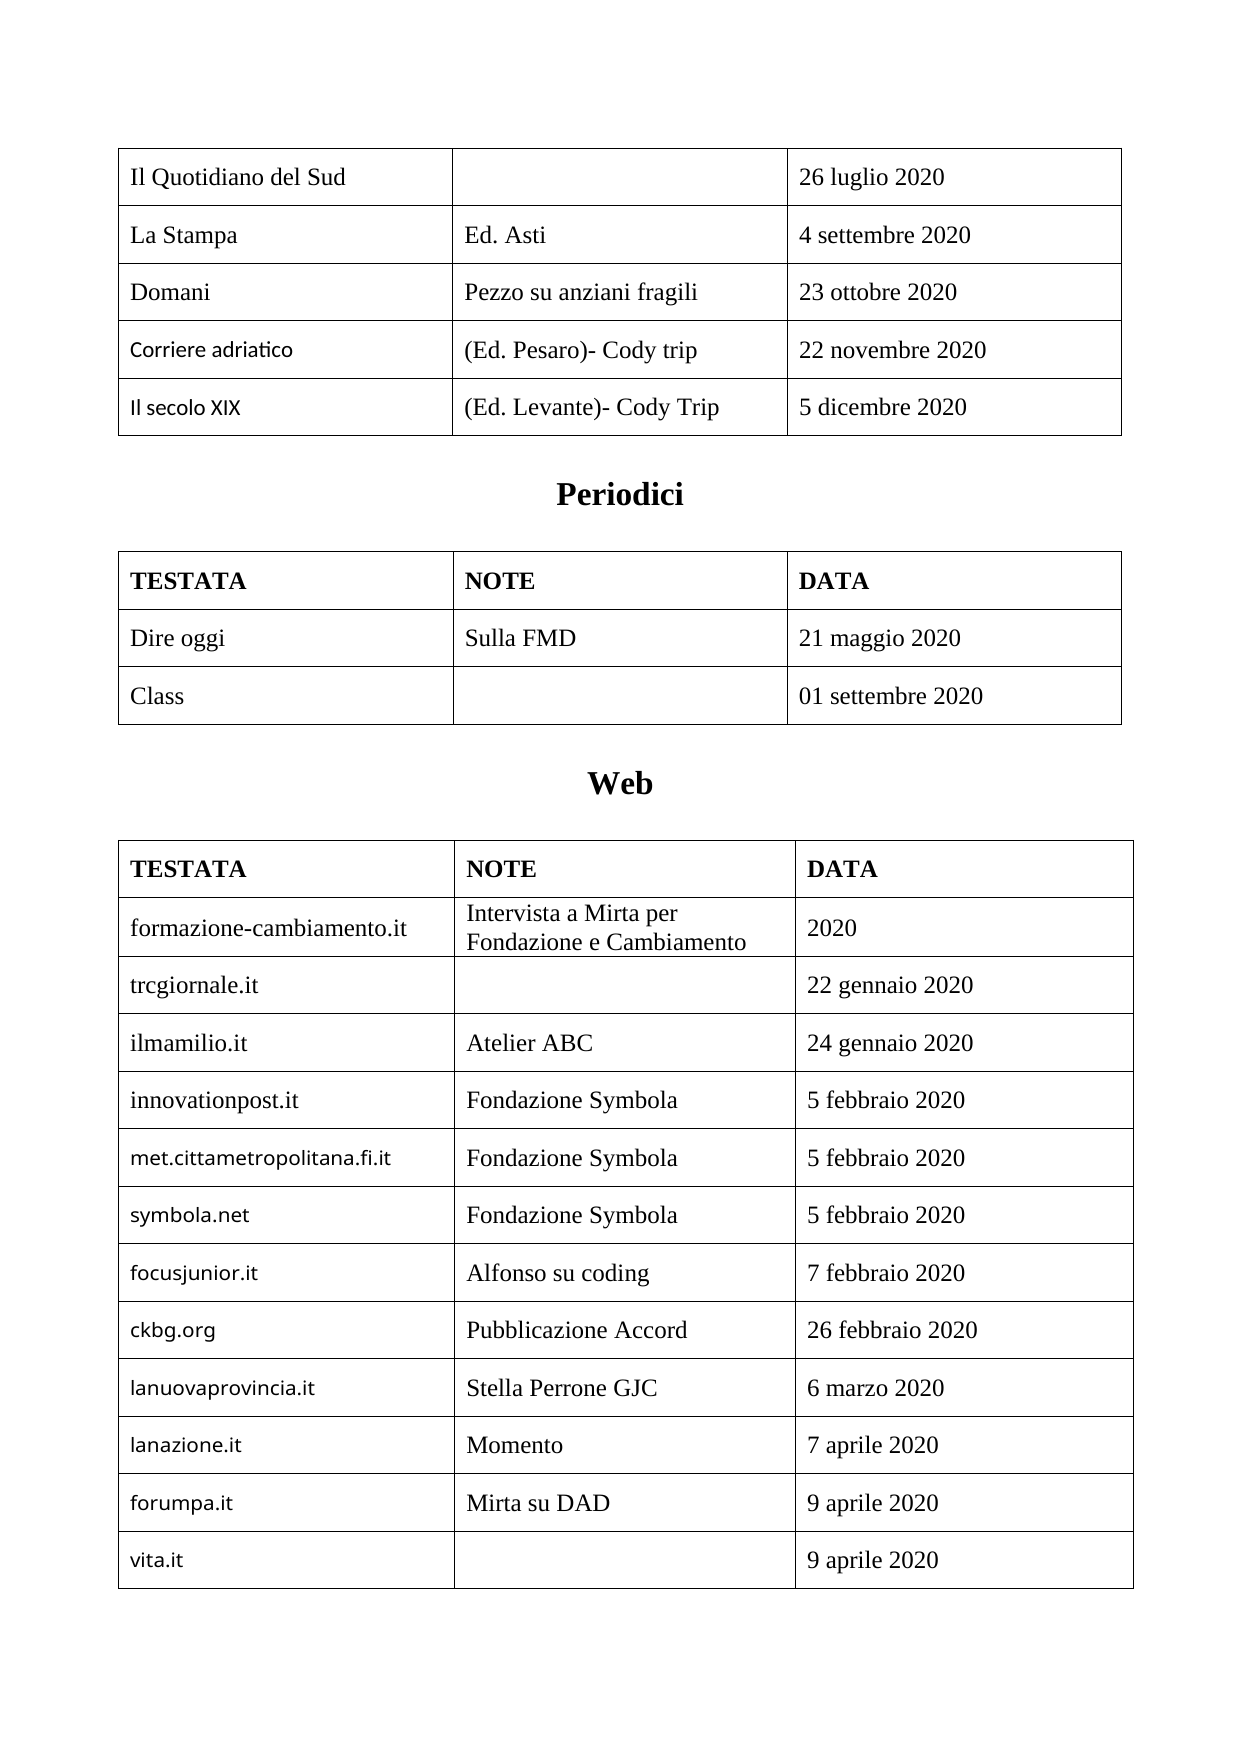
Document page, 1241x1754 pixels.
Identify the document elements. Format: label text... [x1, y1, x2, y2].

table_cell innovationpost.it [119, 1072, 454, 1128]
table_cell [455, 1532, 795, 1588]
table_cell 23 ottobre 2020 [788, 264, 1121, 320]
table_cell 7 febbraio 2020 [796, 1244, 1133, 1301]
table_cell 5 febbraio 2020 [796, 1187, 1133, 1243]
table_cell Pezzo su anziani fragili [453, 264, 787, 320]
table_cell 5 febbraio 2020 [796, 1129, 1133, 1186]
table_cell trcgiornale.it [119, 957, 454, 1013]
table_cell La Stampa [119, 206, 452, 263]
table_cell Mirta su DAD [455, 1474, 795, 1531]
table_header TESTATA [119, 552, 453, 609]
table_cell 4 settembre 2020 [788, 206, 1121, 263]
table_cell ckbg.org [119, 1302, 454, 1358]
table_cell Alfonso su coding [455, 1244, 795, 1301]
table_cell Ed. Asti [453, 206, 787, 263]
table_cell symbola.net [119, 1187, 454, 1243]
text Periodici [118, 474, 1122, 513]
table_cell focusjunior.it [119, 1244, 454, 1301]
table_cell 26 luglio 2020 [788, 149, 1121, 205]
table_cell Sulla FMD [454, 610, 787, 666]
table_cell Domani [119, 264, 452, 320]
table_cell Fondazione Symbola [455, 1129, 795, 1186]
table_cell [455, 957, 795, 1013]
table_cell met.cittametropolitana.fi.it [119, 1129, 454, 1186]
table_cell 9 aprile 2020 [796, 1474, 1133, 1531]
table_cell Class [119, 667, 453, 724]
table_cell (Ed. Levante)- Cody Trip [453, 379, 787, 435]
table_cell Momento [455, 1417, 795, 1473]
table_cell 5 febbraio 2020 [796, 1072, 1133, 1128]
table_cell 22 novembre 2020 [788, 321, 1121, 378]
table_cell Pubblicazione Accord [455, 1302, 795, 1358]
table_cell 6 marzo 2020 [796, 1359, 1133, 1416]
table_cell ilmamilio.it [119, 1014, 454, 1071]
table_cell Dire oggi [119, 610, 453, 666]
table_cell [454, 667, 787, 724]
table_cell 9 aprile 2020 [796, 1532, 1133, 1588]
table_cell 7 aprile 2020 [796, 1417, 1133, 1473]
table_header DATA [796, 841, 1133, 897]
table_cell (Ed. Pesaro)- Cody trip [453, 321, 787, 378]
table_cell 01 settembre 2020 [788, 667, 1121, 724]
table_cell 22 gennaio 2020 [796, 957, 1133, 1013]
table_cell 2020 [796, 898, 1133, 956]
table_cell Corriere adriatico [119, 321, 452, 378]
table_cell Fondazione Symbola [455, 1187, 795, 1243]
table_header NOTE [454, 552, 787, 609]
table_header NOTE [455, 841, 795, 897]
table_header TESTATA [119, 841, 454, 897]
table_cell formazione-cambiamento.it [119, 898, 454, 956]
table_header DATA [788, 552, 1121, 609]
table_cell Il secolo XIX [119, 379, 452, 435]
table_cell Intervista a Mirta per Fondazione e Cambiamento [455, 898, 795, 956]
table_cell [453, 149, 787, 205]
table_cell Stella Perrone GJC [455, 1359, 795, 1416]
table_cell Atelier ABC [455, 1014, 795, 1071]
table_cell lanuovaprovincia.it [119, 1359, 454, 1416]
table_cell 21 maggio 2020 [788, 610, 1121, 666]
table_cell forumpa.it [119, 1474, 454, 1531]
table_cell 26 febbraio 2020 [796, 1302, 1133, 1358]
table_cell 5 dicembre 2020 [788, 379, 1121, 435]
text Web [118, 763, 1122, 801]
table_cell lanazione.it [119, 1417, 454, 1473]
table_cell Il Quotidiano del Sud [119, 149, 452, 205]
table_cell 24 gennaio 2020 [796, 1014, 1133, 1071]
table_cell Fondazione Symbola [455, 1072, 795, 1128]
table_cell vita.it [119, 1532, 454, 1588]
